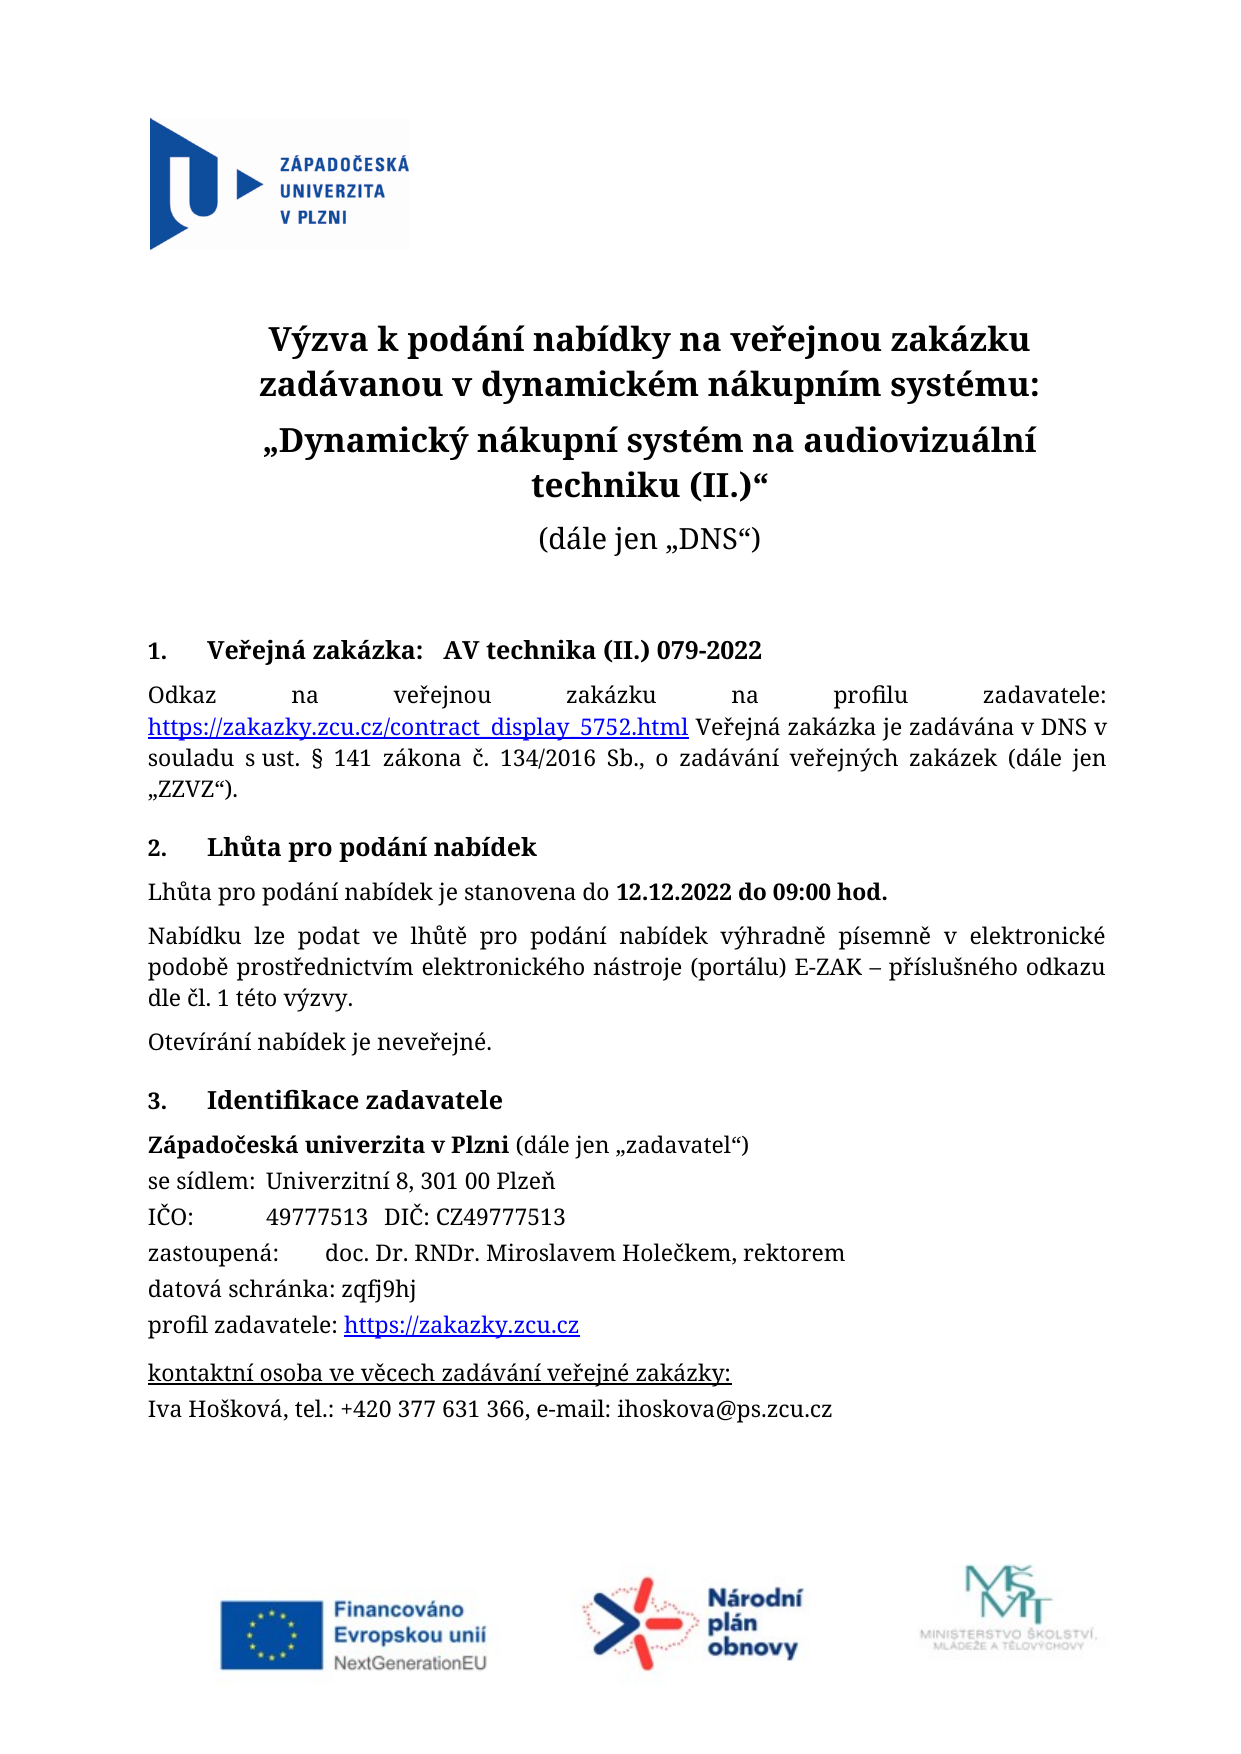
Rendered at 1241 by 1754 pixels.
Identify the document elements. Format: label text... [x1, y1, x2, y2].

subtitle Identifikace zadavatele [148, 1082, 1107, 1116]
text Iva Hošková, tel.: +420 377 631 366, e-mail: ihoskova@ps.zcu.cz [148, 1393, 1107, 1424]
text Nabídku lze podat ve lhůtě pro podání nabídek výhradně písemně v elektronické podobě prostřednictvím elektronického nástroje (portálu) E-ZAK – příslušného odkazu dle čl. 1 této výzvy. [148, 920, 1107, 1013]
text se sídlem: Univerzitní 8, 301 00 Plzeň [148, 1165, 1107, 1196]
subtitle Lhůta pro podání nabídek [148, 829, 1107, 863]
text profil zadavatele: https://zakazky.zcu.cz [148, 1308, 1107, 1340]
text zastoupená: doc. Dr. RNDr. Miroslavem Holečkem, rektorem [148, 1237, 1107, 1268]
text Západočeská univerzita v Plzni (dále jen „zadavatel“) [148, 1129, 1107, 1160]
subtitle Veřejná zakázka: AV technika (II.) 079-2022 [148, 633, 1107, 667]
text kontaktní osoba ve věcech zadávání veřejné zakázky: [148, 1357, 1107, 1388]
picture [150, 118, 409, 250]
text (dále jen „DNS“) [192, 518, 1107, 558]
text „Dynamický nákupní systém na audiovizuální techniku (II.)“ [192, 417, 1107, 508]
picture [192, 1517, 1152, 1698]
text Výzva k podání nabídky na veřejnou zakázku zadávanou v dynamickém nákupním systému: [192, 316, 1107, 406]
text Lhůta pro podání nabídek je stanovena do 12.12.2022 do 09:00 hod. [148, 876, 1107, 907]
text datová schránka: zqfj9hj [148, 1273, 1107, 1304]
text Otevírání nabídek je neveřejné. [148, 1026, 1107, 1057]
text Odkaz na veřejnou zakázku na profilu zadavatele: https://zakazky.zcu.cz/contract_display_5752.html Veřejná zakázka je zadávána v DNS v souladu s ust. § 141 zákona č. 134/2016 Sb., o zadávání veřejných zakázek (dále jen „ZZVZ“). [148, 679, 1107, 804]
text IČO: 49777513 DIČ: CZ49777513 [148, 1201, 1107, 1232]
